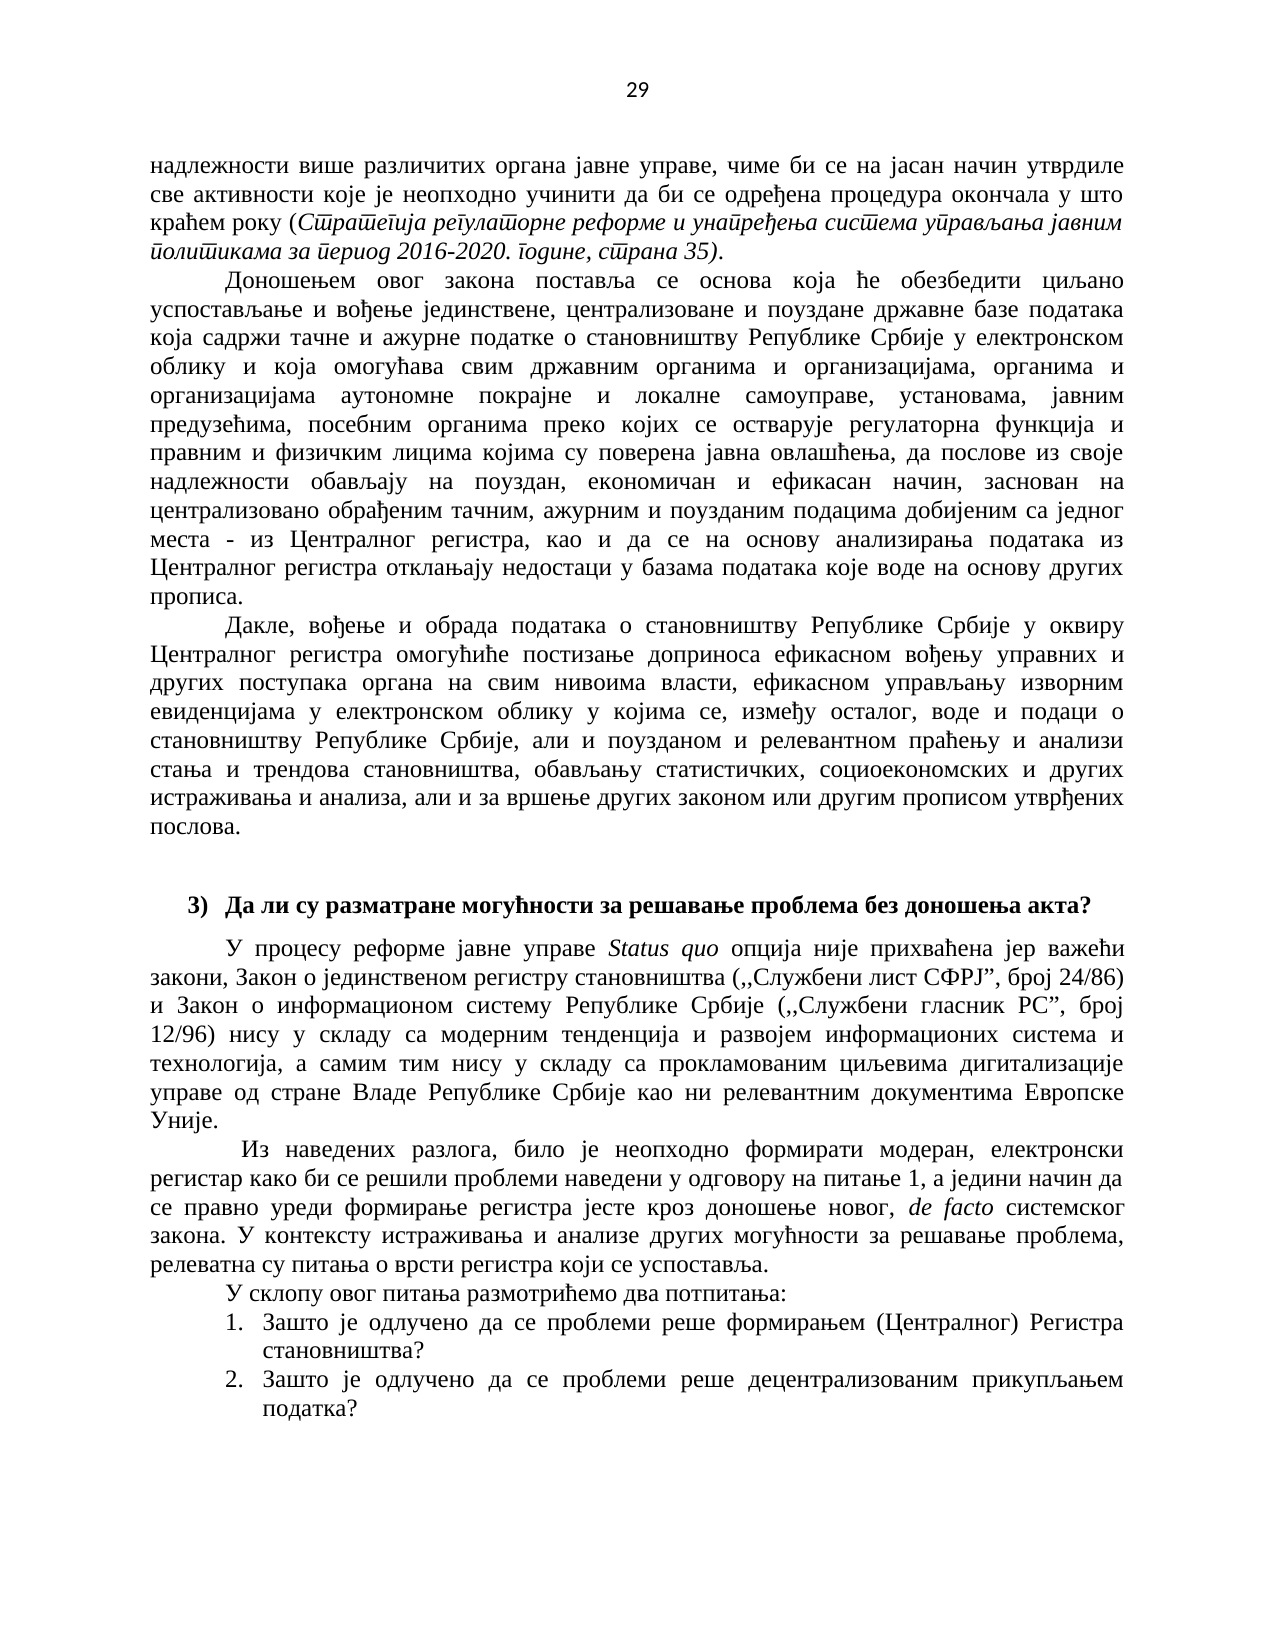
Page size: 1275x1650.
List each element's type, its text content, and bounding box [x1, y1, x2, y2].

subtitle Да ли су разматране могућности за решавање проблема без доношења акта? [187, 890, 1125, 919]
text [150, 150, 1125, 265]
list Зашто је одлучено да се проблеми реше формирањем (Централног) Регистра становништва? [225, 1307, 1125, 1364]
list Из наведених разлога, било је неопходно формирати модеран, електронски регистар како би се решили проблеми наведени у одговору на питање 1, а једини начин да се правно уреди формирање регистра јесте кроз доношење новог, de facto системског закона. У контексту истраживања и анализе других могућности за решавање проблема, релеватна су питања о врсти регистра који се успоставља. [150, 1134, 1125, 1278]
text У процесу реформе јавне управе Status quo опција није прихваћена јер важећи закони, Закон о јединственом регистру становништва (,,Службени лист СФРЈ”, број 24/86) и Закон о информационом систему Републике Србије (,,Службени гласник РС”, број 12/96) нису у складу са модерним тенденција и развојем информационих система и технологија, а самим тим нису у складу са прокламованим циљевима дигитализације управе од стране Владе Републике Србије као ни релевантним документима Европске Уније. [150, 933, 1125, 1134]
text Доношењем овог закона поставља се основа која ће обезбедити циљано успостављање и вођење јединствене, централизоване и поуздане државне базе података која садржи тачне и ажурне податке о становништву Републике Србије у електронском облику и која омогућава свим државним органима и организацијама, органима и организацијама аутономне покрајне и локалне самоуправе, установама, јавним предузећима, посебним органима преко којих се остварује регулаторна функција и правним и физичким лицима којима су поверена јавна овлашћења, да послове из своје надлежности обављају на поуздан, економичан и ефикасан начин, заснован на централизовано обрађеним тачним, ажурним и поузданим подацима добијеним са једног места - из Централног регистра, као и да се на основу анализирања података из Централног регистра отклањају недостаци у базама података које воде на основу других прописа. [150, 265, 1125, 610]
text Дакле, вођење и обрада података о становништву Републике Србије у оквиру Централног регистра омогућиће постизање доприноса ефикасном вођењу управних и других поступака органа на свим нивоима власти, ефикасном управљању изворним евиденцијама у електронском облику у којима се, између осталог, воде и подаци о становништву Републике Србије, али и поузданом и релевантном праћењу и анализи стања и трендова становништва, обављању статистичких, социоекономских и других истраживања и анализа, али и за вршење других законом или другим прописом утврђених послова. [150, 610, 1125, 840]
list У склопу овог питања размотрићемо два потпитања: [150, 1278, 1125, 1307]
list Зашто је одлучено да се проблеми реше децентрализованим прикупљањем податка? [225, 1364, 1125, 1422]
